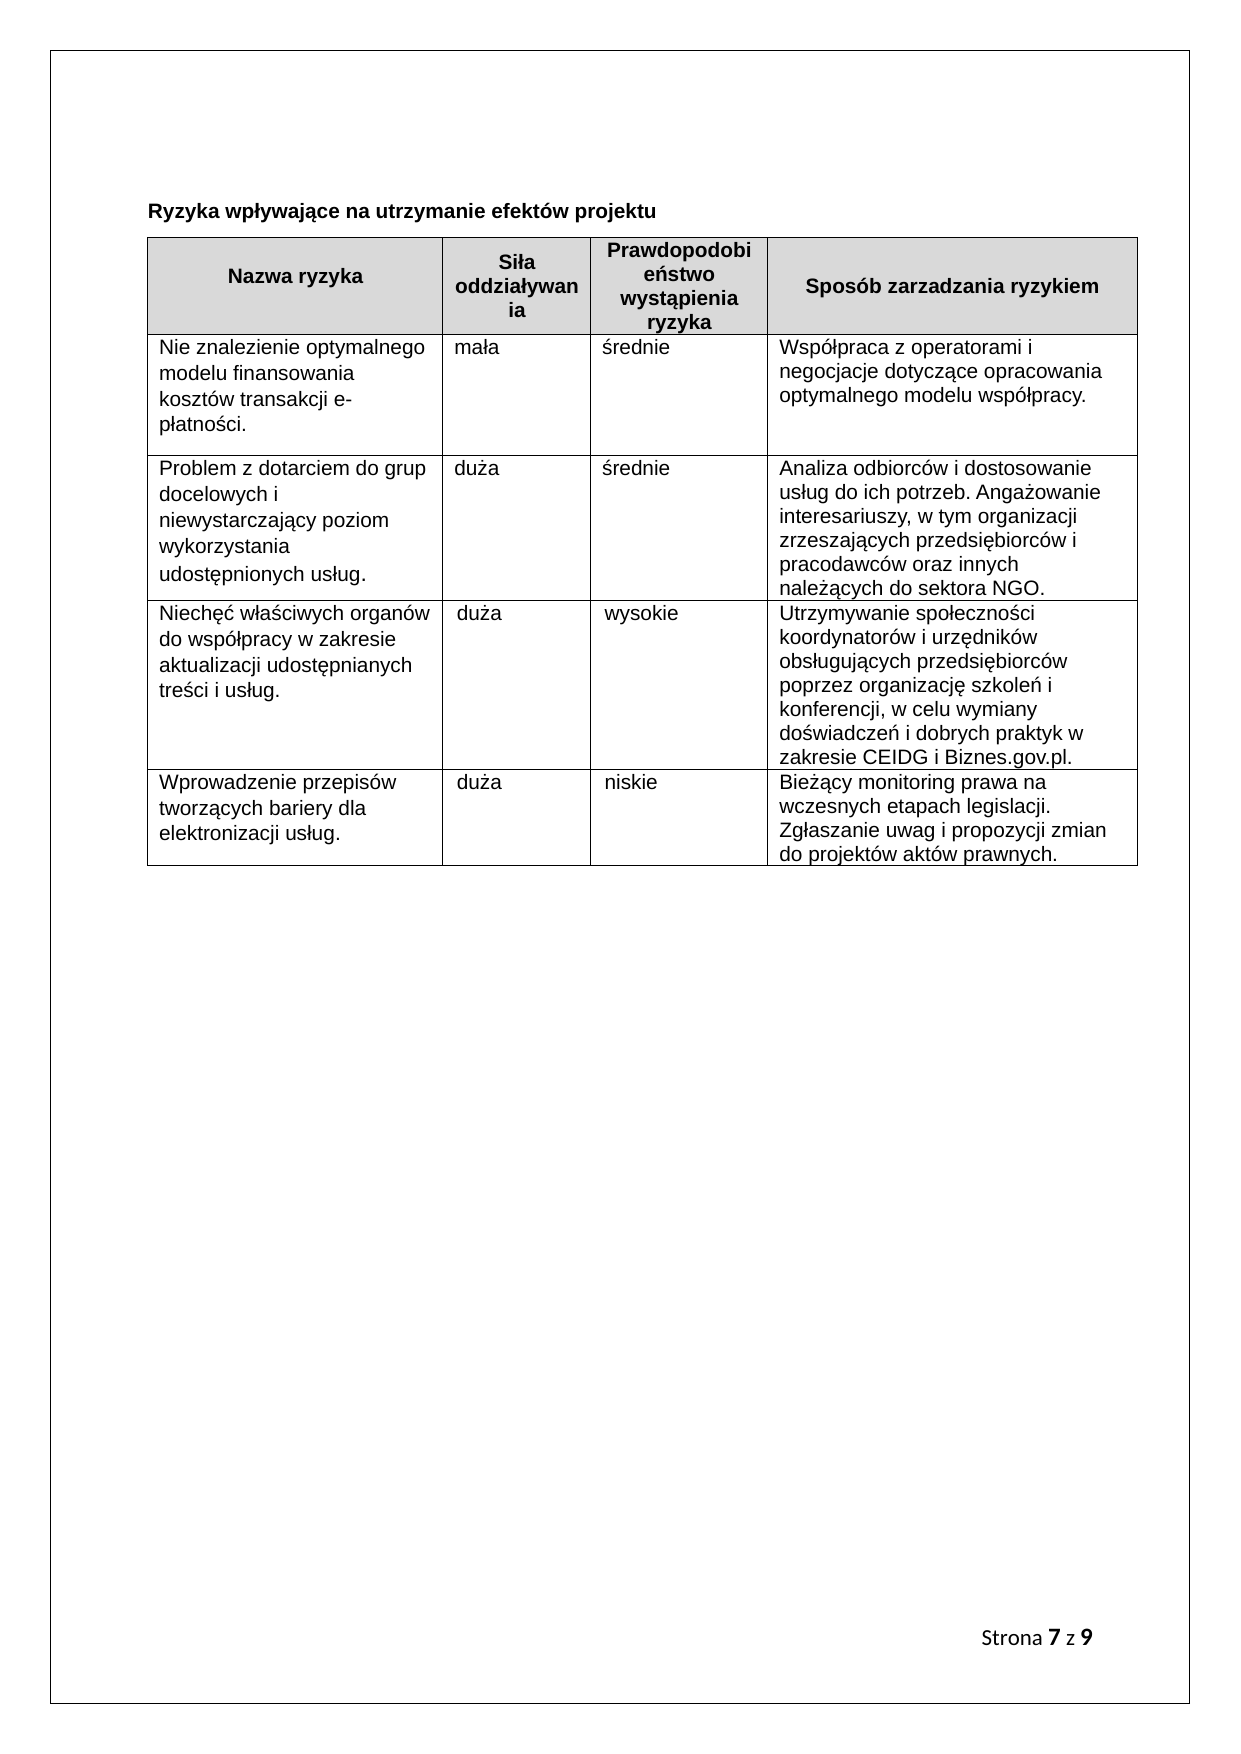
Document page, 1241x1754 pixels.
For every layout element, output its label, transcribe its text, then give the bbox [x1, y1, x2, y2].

table_cell Wprowadzenie przepisów tworzących bariery dla elektronizacji usług. [148, 770, 442, 865]
table_cell Utrzymywanie społeczności koordynatorów i urzędników obsługujących przedsiębiorców poprzez organizację szkoleń i konferencji, w celu wymiany doświadczeń i dobrych praktyk w zakresie CEIDG i Biznes.gov.pl. [768, 601, 1137, 768]
text Ryzyka wpływające na utrzymanie efektów projektu [148, 198, 1093, 222]
table_cell niskie [591, 770, 767, 865]
table_cell duża [443, 770, 590, 865]
table_cell duża [443, 601, 590, 768]
table_cell Nie znalezienie optymalnego modelu finansowania kosztów transakcji e-płatności. [148, 335, 442, 455]
table_cell duża [443, 456, 590, 600]
table_cell Analiza odbiorców i dostosowanie usług do ich potrzeb. Angażowanie interesariuszy, w tym organizacji zrzeszających przedsiębiorców i pracodawców oraz innych należących do sektora NGO. [768, 456, 1137, 600]
table_cell Problem z dotarciem do grup docelowych i niewystarczający poziom wykorzystania udostępnionych usług. [148, 456, 442, 600]
table_cell mała [443, 335, 590, 455]
table_cell Bieżący monitoring prawa na wczesnych etapach legislacji. Zgłaszanie uwag i propozycji zmian do projektów aktów prawnych. [768, 770, 1137, 865]
table_header Prawdopodobieństwo wystąpienia ryzyka [591, 238, 767, 334]
table_cell średnie [591, 335, 767, 455]
table_cell Współpraca z operatorami i negocjacje dotyczące opracowania optymalnego modelu współpracy. [768, 335, 1137, 455]
table_cell wysokie [591, 601, 767, 768]
table_header Nazwa ryzyka [148, 238, 442, 334]
table_header Siła oddziaływania [443, 238, 590, 334]
table_header Sposób zarzadzania ryzykiem [768, 238, 1137, 334]
table_cell średnie [591, 456, 767, 600]
table_cell Niechęć właściwych organów do współpracy w zakresie aktualizacji udostępnianych treści i usług. [148, 601, 442, 768]
